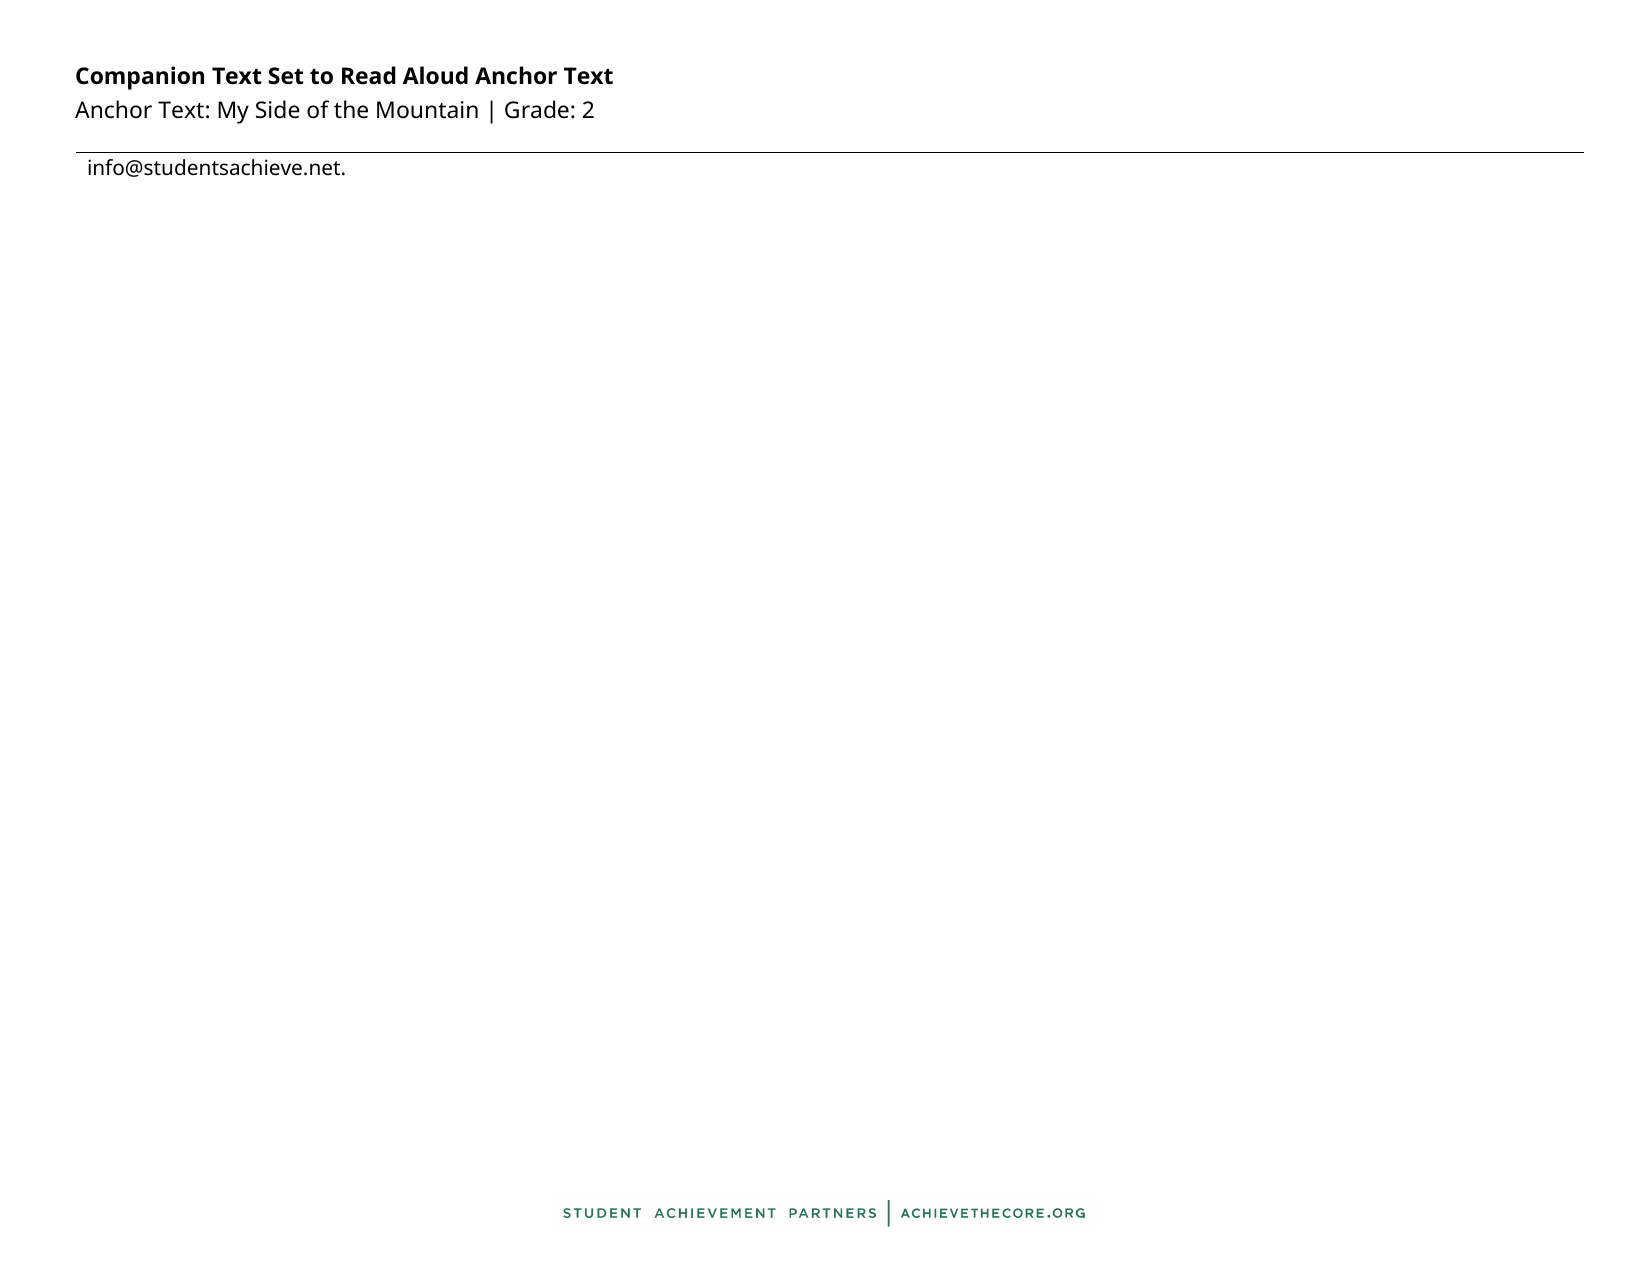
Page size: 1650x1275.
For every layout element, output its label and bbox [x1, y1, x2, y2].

picture [551, 1196, 1099, 1230]
table_cell [76, 153, 1584, 182]
